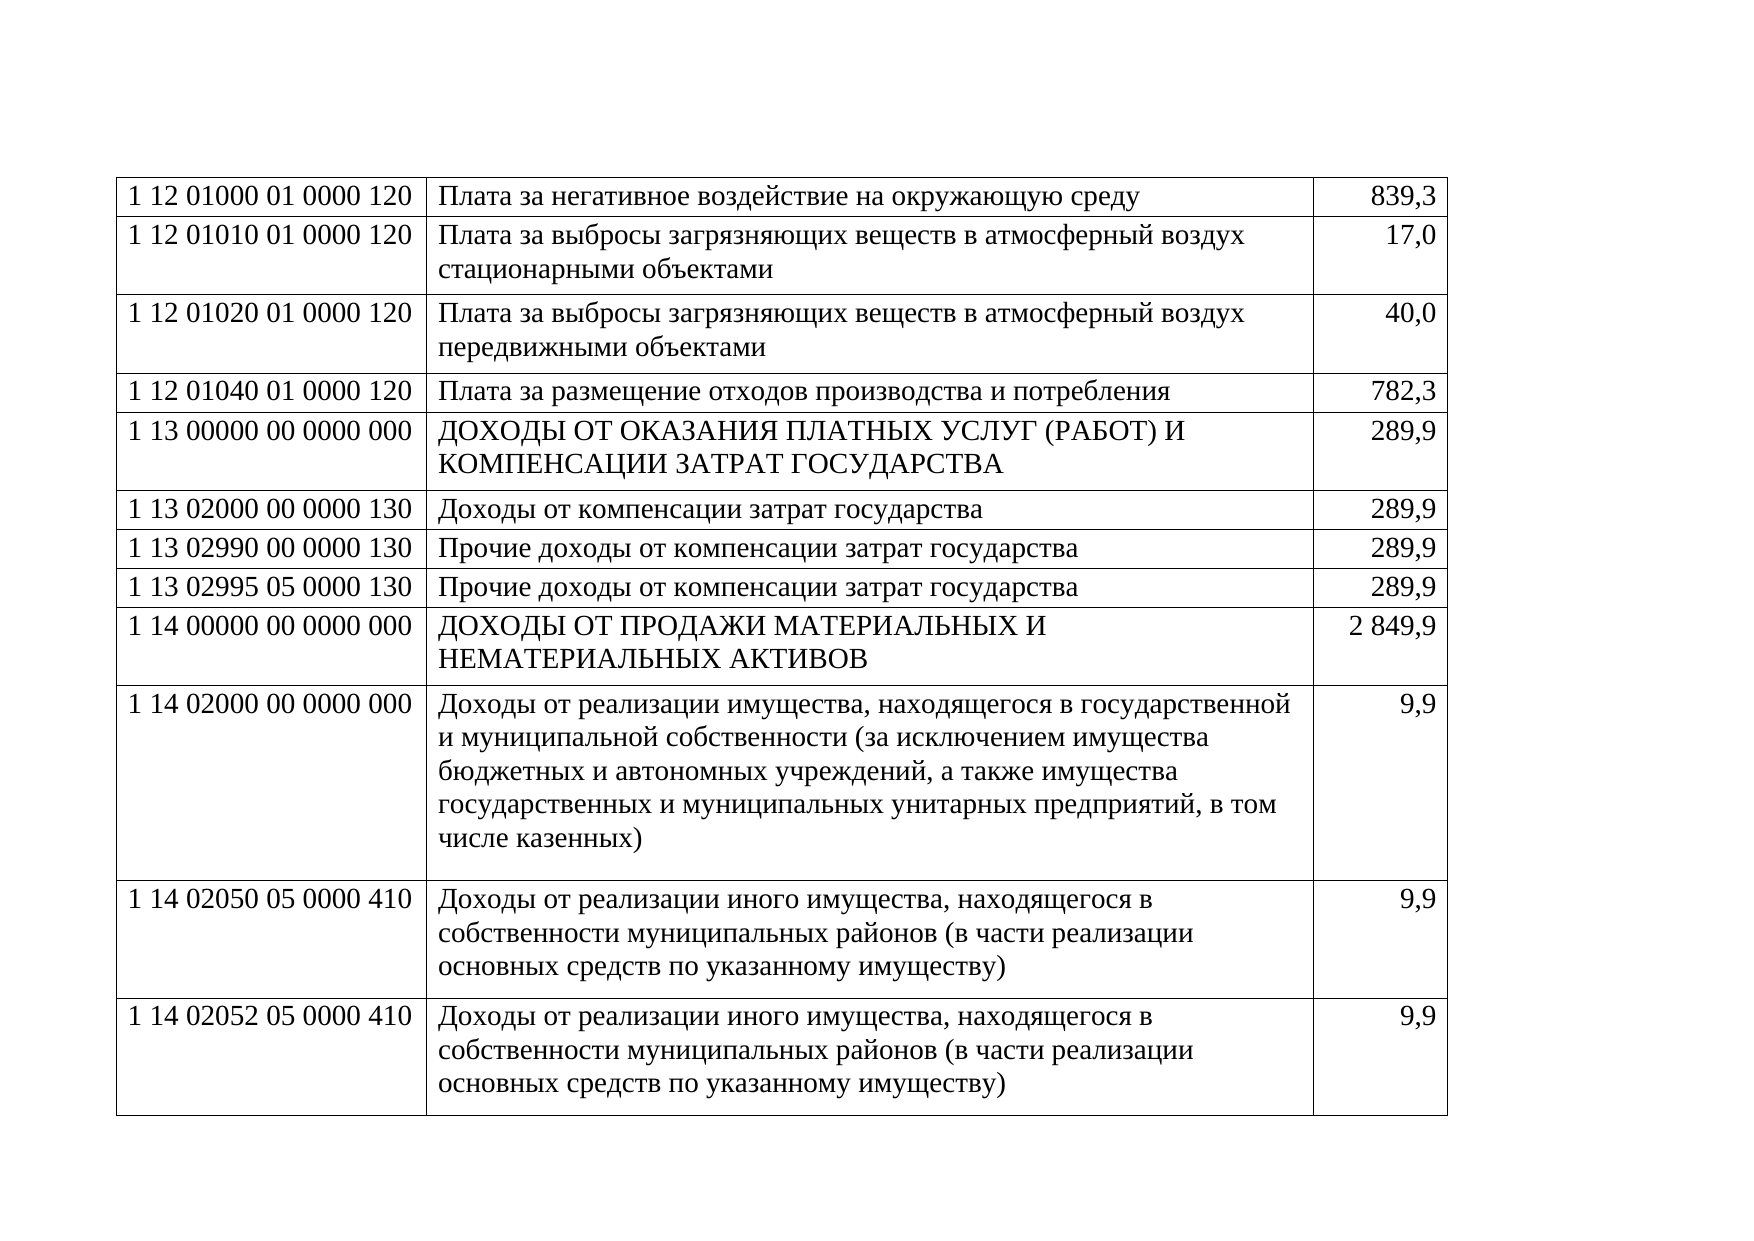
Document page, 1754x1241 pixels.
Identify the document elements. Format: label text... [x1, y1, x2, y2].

table_cell 1 14 00000 00 0000 000 [117, 608, 426, 685]
table_cell Прочие доходы от компенсации затрат государства [427, 569, 1313, 607]
table_cell 9,9 [1314, 686, 1447, 880]
table_cell Плата за выбросы загрязняющих веществ в атмосферный воздух передвижными объектами [427, 295, 1313, 372]
table_cell Доходы от реализации иного имущества, находящегося в собственности муниципальных районов (в части реализации основных средств по указанному имуществу) [427, 999, 1313, 1115]
table_cell Доходы от реализации имущества, находящегося в государственной и муниципальной собственности (за исключением имущества бюджетных и автономных учреждений, а также имущества государственных и муниципальных унитарных предприятий, в том числе казенных) [427, 686, 1313, 880]
table_cell Прочие доходы от компенсации затрат государства [427, 530, 1313, 568]
table_cell Плата за размещение отходов производства и потребления [427, 374, 1313, 412]
table_cell 289,9 [1314, 491, 1447, 529]
table_cell 9,9 [1314, 999, 1447, 1115]
table_cell 1 14 02050 05 0000 410 [117, 881, 426, 997]
table_cell 2 849,9 [1314, 608, 1447, 685]
table_cell 1 12 01020 01 0000 120 [117, 295, 426, 372]
table_cell 289,9 [1314, 569, 1447, 607]
table_cell 289,9 [1314, 530, 1447, 568]
table_cell 1 14 02052 05 0000 410 [117, 999, 426, 1115]
table_cell 9,9 [1314, 881, 1447, 997]
table_cell 1 12 01010 01 0000 120 [117, 217, 426, 294]
table_cell 1 13 02995 05 0000 130 [117, 569, 426, 607]
table_cell 40,0 [1314, 295, 1447, 372]
table_cell 1 13 02990 00 0000 130 [117, 530, 426, 568]
table_cell 17,0 [1314, 217, 1447, 294]
table_cell ДОХОДЫ ОТ ПРОДАЖИ МАТЕРИАЛЬНЫХ И НЕМАТЕРИАЛЬНЫХ АКТИВОВ [427, 608, 1313, 685]
table_cell 1 14 02000 00 0000 000 [117, 686, 426, 880]
table_cell ДОХОДЫ ОТ ОКАЗАНИЯ ПЛАТНЫХ УСЛУГ (РАБОТ) И КОМПЕНСАЦИИ ЗАТРАТ ГОСУДАРСТВА [427, 413, 1313, 490]
table_cell 839,3 [1314, 178, 1447, 216]
table_cell Плата за выбросы загрязняющих веществ в атмосферный воздух стационарными объектами [427, 217, 1313, 294]
table_cell 1 12 01000 01 0000 120 [117, 178, 426, 216]
table_cell Доходы от компенсации затрат государства [427, 491, 1313, 529]
table_cell 1 13 00000 00 0000 000 [117, 413, 426, 490]
table_cell 782,3 [1314, 374, 1447, 412]
table_cell Доходы от реализации иного имущества, находящегося в собственности муниципальных районов (в части реализации основных средств по указанному имуществу) [427, 881, 1313, 997]
table_cell 289,9 [1314, 413, 1447, 490]
table_cell 1 13 02000 00 0000 130 [117, 491, 426, 529]
table_cell Плата за негативное воздействие на окружающую среду [427, 178, 1313, 216]
table_cell 1 12 01040 01 0000 120 [117, 374, 426, 412]
